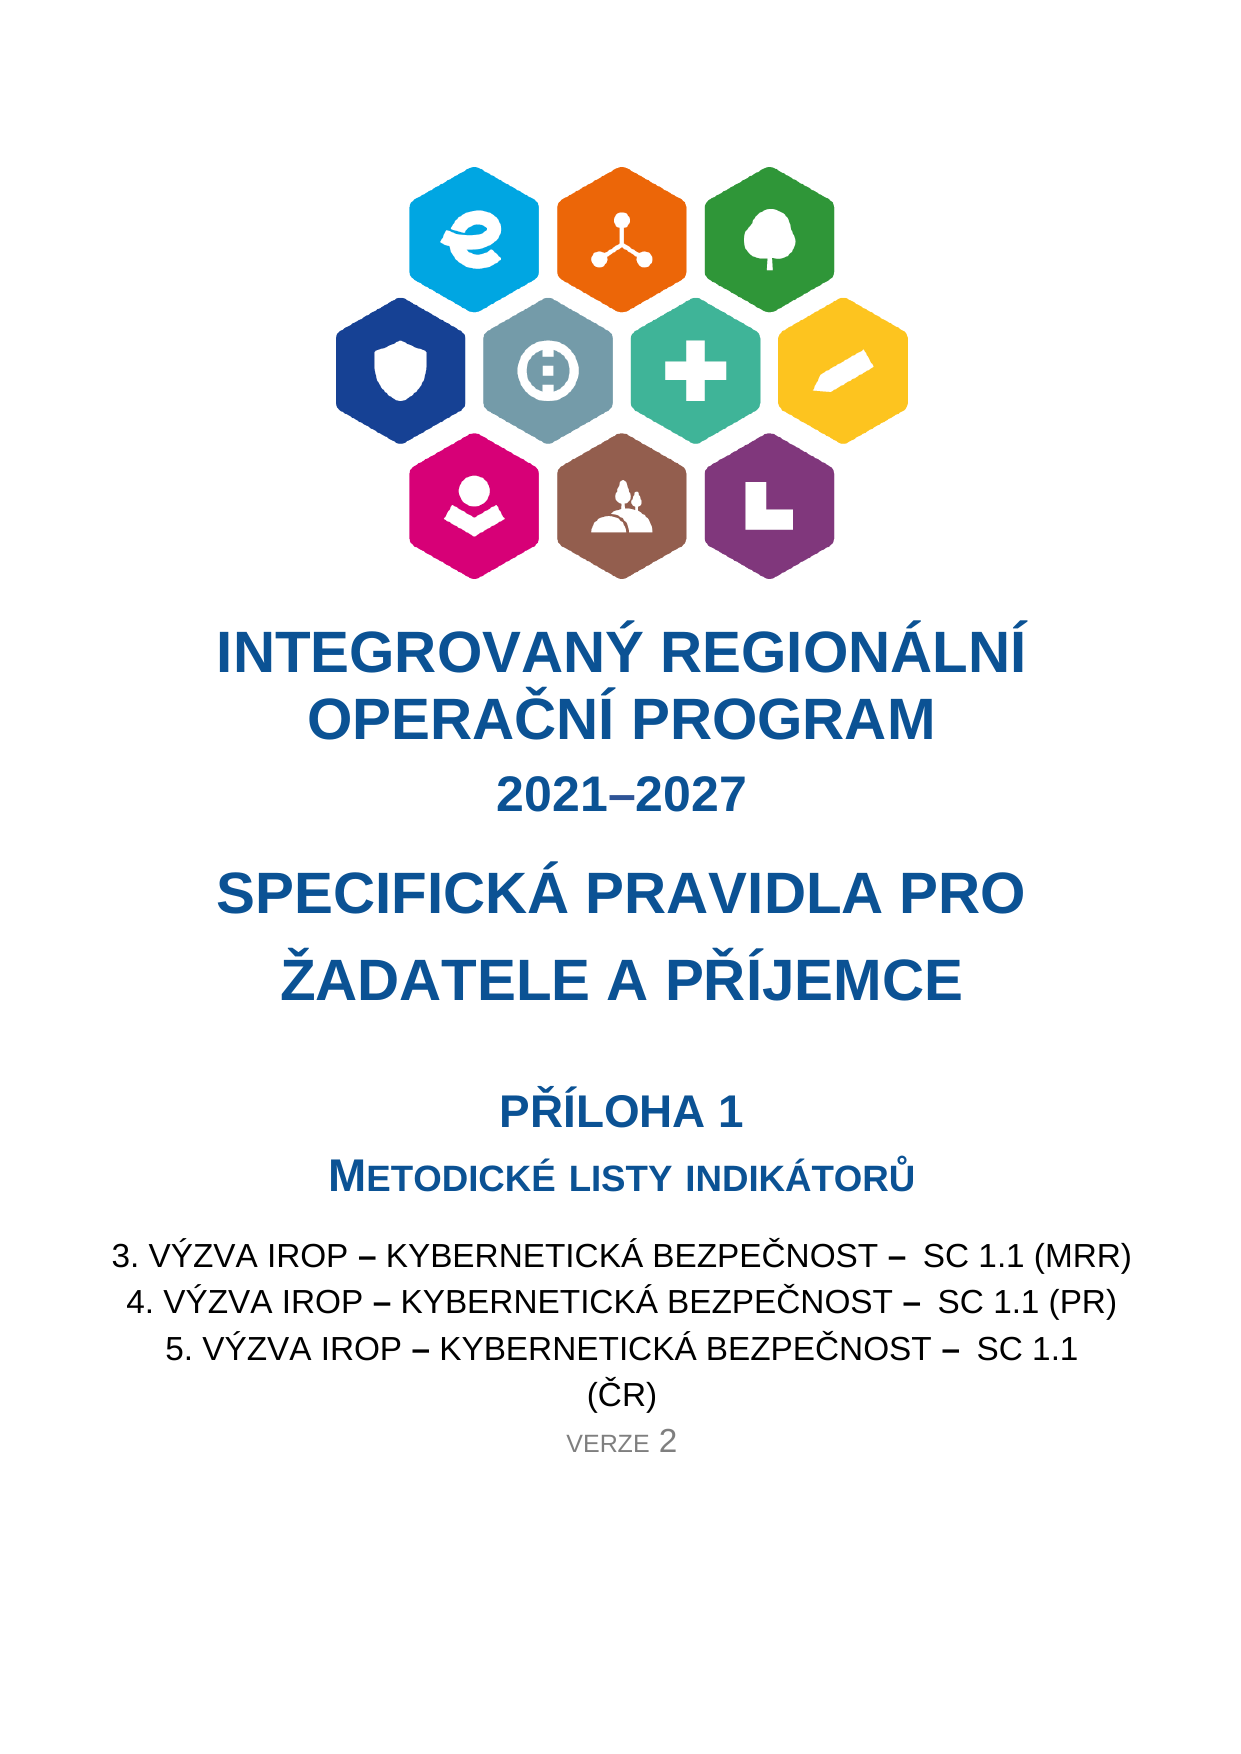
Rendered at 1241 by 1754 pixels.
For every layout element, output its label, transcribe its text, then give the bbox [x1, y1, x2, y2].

text 3. VÝZVA IROP – KYBERNETICKÁ BEZPEČNOST – SC 1.1 (MRR) [106, 1236, 1137, 1275]
text PŘÍLOHA 1 [106, 1085, 1137, 1138]
text 4. VÝZVA IROP – KYBERNETICKÁ BEZPEČNOST – SC 1.1 (PR) [106, 1282, 1137, 1321]
text Metodické listy indikátorů [106, 1148, 1137, 1201]
picture [326, 149, 914, 607]
text SPECIFICKÁ PRAVIDLA PRO ŽADATELE A PŘÍJEMCE [106, 859, 1137, 1013]
text VERZE 2 [106, 1421, 1137, 1459]
text (ČR) [106, 1374, 1137, 1413]
text 5. VÝZVA IROP – KYBERNETICKÁ BEZPEČNOST – SC 1.1 [106, 1328, 1137, 1367]
text 2021–2027 [106, 764, 1137, 821]
